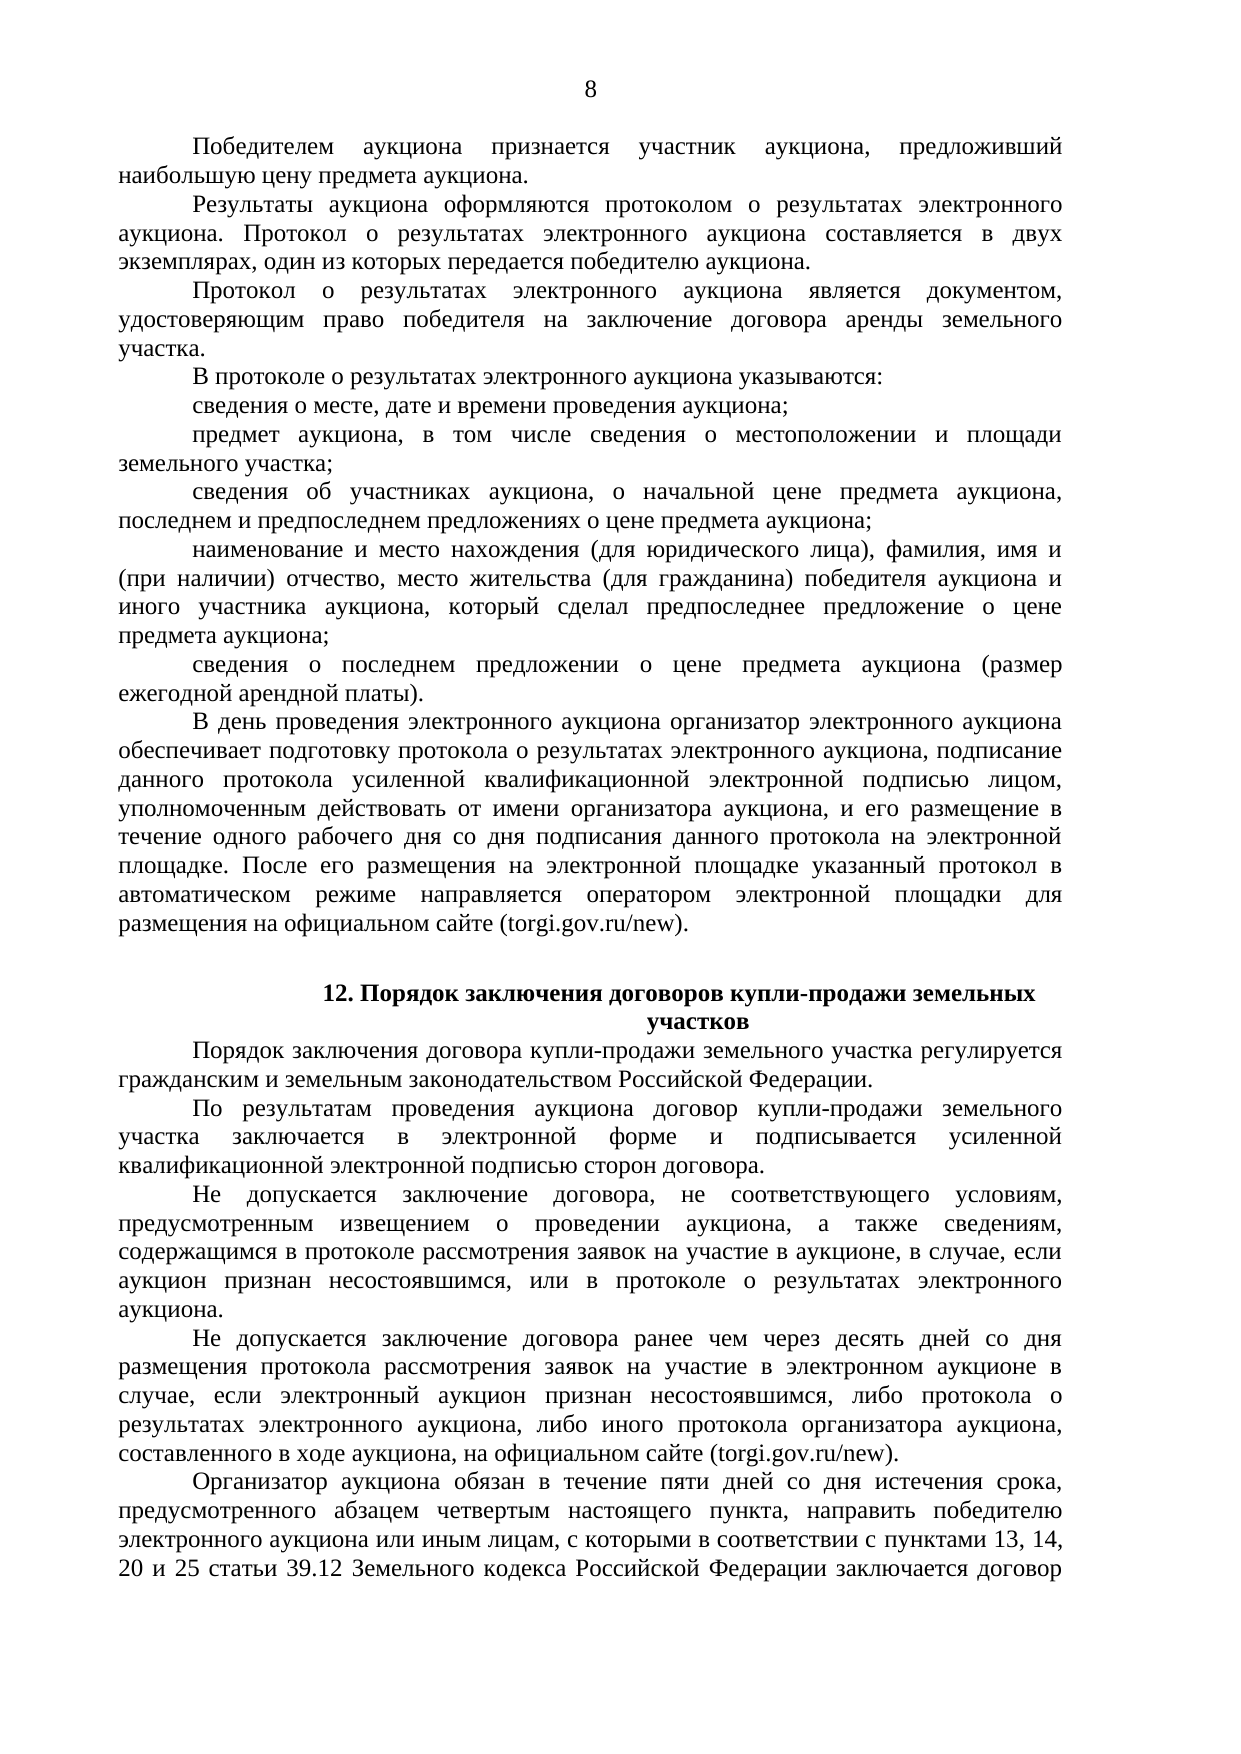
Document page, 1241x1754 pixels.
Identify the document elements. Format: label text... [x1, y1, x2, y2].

list Порядок заключения договоров купли-продажи земельных участков [295, 978, 1063, 1035]
text Не допускается заключение договора, не соответствующего условиям, предусмотренным извещением о проведении аукциона, а также сведениям, содержащимся в протоколе рассмотрения заявок на участие в аукционе, в случае, если аукцион признан несостоявшимся, или в протоколе о результатах электронного аукциона. [118, 1179, 1063, 1323]
text Протокол о результатах электронного аукциона является документом, удостоверяющим право победителя на заключение договора аренды земельного участка. [118, 275, 1063, 361]
text сведения об участниках аукциона, о начальной цене предмета аукциона, последнем и предпоследнем предложениях о цене предмета аукциона; [118, 476, 1063, 534]
text По результатам проведения аукциона договор купли-продажи земельного участка заключается в электронной форме и подписывается усиленной квалификационной электронной подписью сторон договора. [118, 1093, 1063, 1179]
text наименование и место нахождения (для юридического лица), фамилия, имя и (при наличии) отчество, место жительства (для гражданина) победителя аукциона и иного участника аукциона, который сделал предпоследнее предложение о цене предмета аукциона; [118, 534, 1063, 649]
text сведения о месте, дате и времени проведения аукциона; [118, 390, 1063, 419]
text Не допускается заключение договора ранее чем через десять дней со дня размещения протокола рассмотрения заявок на участие в электронном аукционе в случае, если электронный аукцион признан несостоявшимся, либо протокола о результатах электронного аукциона, либо иного протокола организатора аукциона, составленного в ходе аукциона, на официальном сайте (torgi.gov.ru/new). [118, 1323, 1063, 1466]
text Порядок заключения договора купли-продажи земельного участка регулируется гражданским и земельным законодательством Российской Федерации. [118, 1035, 1063, 1093]
text В протоколе о результатах электронного аукциона указываются: [118, 361, 1063, 390]
text Результаты аукциона оформляются протоколом о результатах электронного аукциона. Протокол о результатах электронного аукциона составляется в двух экземплярах, один из которых передается победителю аукциона. [118, 189, 1063, 275]
text В день проведения электронного аукциона организатор электронного аукциона обеспечивает подготовку протокола о результатах электронного аукциона, подписание данного протокола усиленной квалификационной электронной подписью лицом, уполномоченным действовать от имени организатора аукциона, и его размещение в течение одного рабочего дня со дня подписания данного протокола на электронной площадке. После его размещения на электронной площадке указанный протокол в автоматическом режиме направляется оператором электронной площадки для размещения на официальном сайте (torgi.gov.ru/new). [118, 706, 1063, 936]
text предмет аукциона, в том числе сведения о местоположении и площади земельного участка; [118, 419, 1063, 476]
text сведения о последнем предложении о цене предмета аукциона (размер ежегодной арендной платы). [118, 649, 1063, 706]
text Победителем аукциона признается участник аукциона, предложивший наибольшую цену предмета аукциона. [118, 131, 1063, 189]
